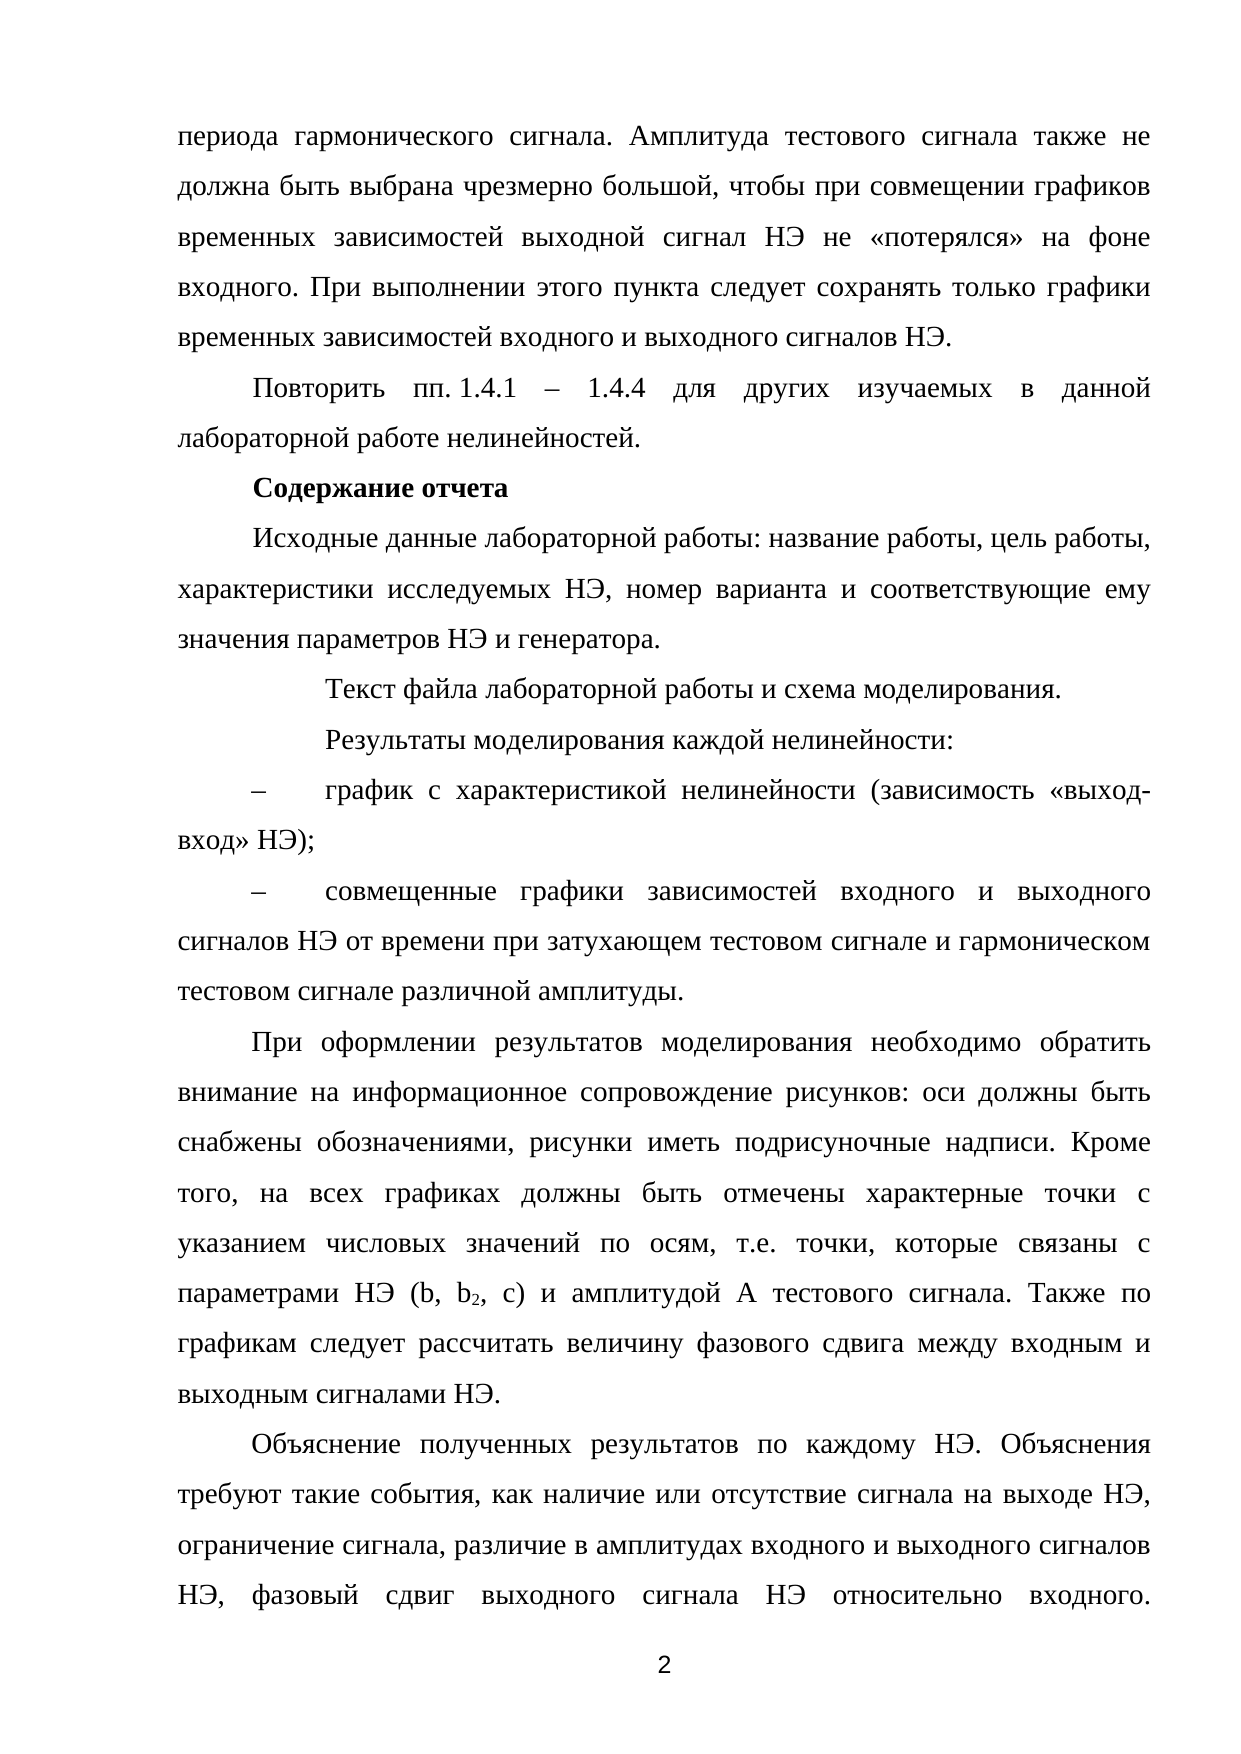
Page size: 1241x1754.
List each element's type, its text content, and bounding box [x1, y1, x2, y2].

list Повторить пп. 1.4.1 – 1.4.4 для других изучаемых в данной лабораторной работе нелинейностей. [177, 370, 1152, 453]
subtitle Содержание отчета [177, 470, 1152, 504]
text Результаты моделирования каждой нелинейности: [177, 722, 1152, 755]
list совмещенные графики зависимостей входного и выходного сигналов НЭ от времени при затухающем тестовом сигнале и гармоническом тестовом сигнале различной амплитуды. [177, 873, 1152, 1007]
text При оформлении результатов моделирования необходимо обратить внимание на информационное сопровождение рисунков: оси должны быть снабжены обозначениями, рисунки иметь подрисуночные надписи. Кроме того, на всех графиках должны быть отмечены характерные точки с указанием числовых значений по осям, т.е. точки, которые связаны с параметрами НЭ (b, b2, c) и амплитудой А тестового сигнала. Также по графикам следует рассчитать величину фазового сдвига между входным и выходным сигналами НЭ. [177, 1024, 1152, 1409]
list Исходные данные лабораторной работы: название работы, цель работы, характеристики исследуемых НЭ, номер варианта и соответствующие ему значения параметров НЭ и генератора. [177, 521, 1152, 655]
text Текст файла лабораторной работы и схема моделирования. [177, 672, 1152, 705]
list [177, 118, 1152, 353]
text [177, 1426, 1152, 1611]
list график с характеристикой нелинейности (зависимость «выход-вход» НЭ); [177, 772, 1152, 856]
